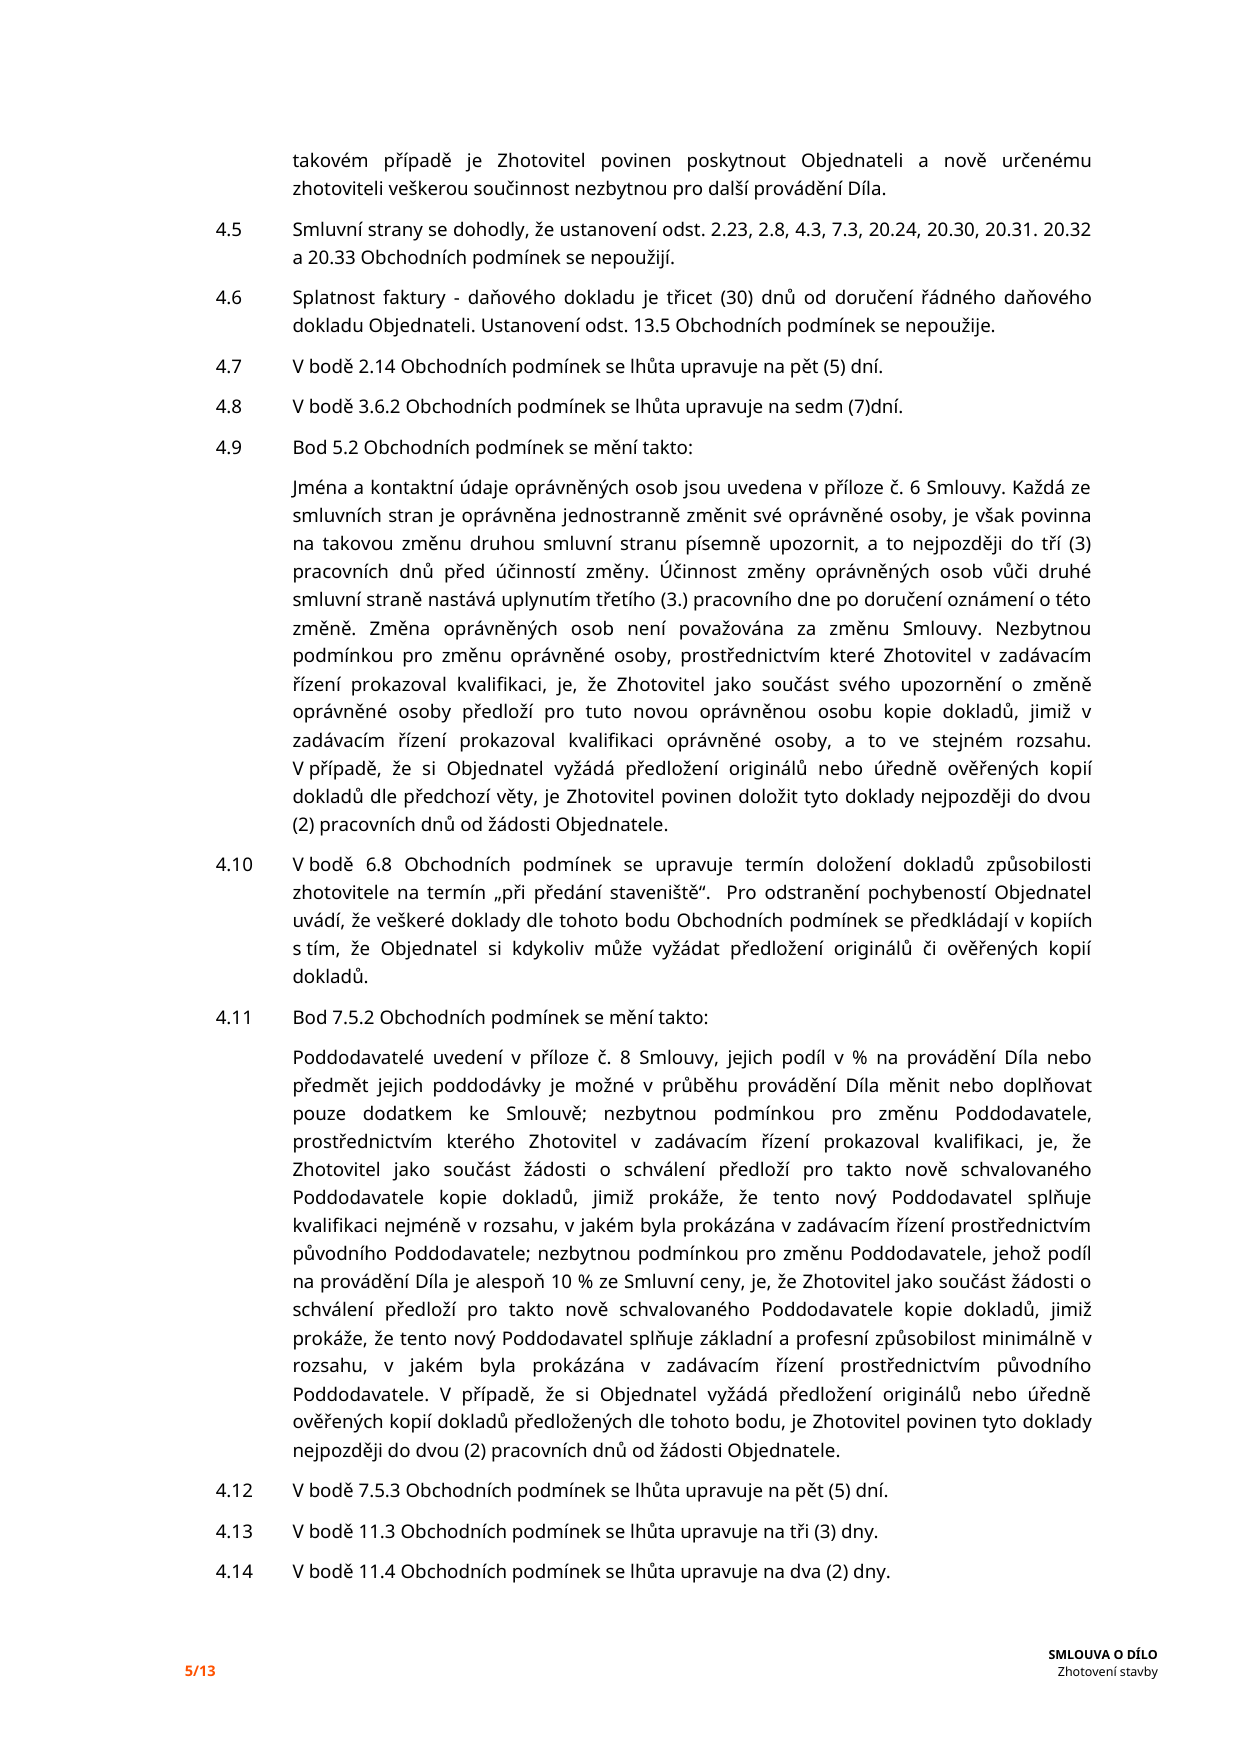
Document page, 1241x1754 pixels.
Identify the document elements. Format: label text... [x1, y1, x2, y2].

text Bod 7.5.2 Obchodních podmínek se mění takto: [216, 1004, 1093, 1029]
text V bodě 3.6.2 Obchodních podmínek se lhůta upravuje na sedm (7)dní. [216, 394, 1093, 419]
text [216, 147, 1093, 201]
text V bodě 2.14 Obchodních podmínek se lhůta upravuje na pět (5) dní. [216, 353, 1093, 379]
text V bodě 6.8 Obchodních podmínek se upravuje termín doložení dokladů způsobilosti zhotovitele na termín „při předání staveniště“. Pro odstranění pochybeností Objednatel uvádí, že veškeré doklady dle tohoto bodu Obchodních podmínek se předkládají v kopiích s tím, že Objednatel si kdykoliv může vyžádat předložení originálů či ověřených kopií dokladů. [216, 851, 1093, 989]
text Jména a kontaktní údaje oprávněných osob jsou uvedena v příloze č. 6 Smlouvy. Každá ze smluvních stran je oprávněna jednostranně změnit své oprávněné osoby, je však povinna na takovou změnu druhou smluvní stranu písemně upozornit, a to nejpozději do tří (3) pracovních dnů před účinností změny. Účinnost změny oprávněných osob vůči druhé smluvní straně nastává uplynutím třetího (3.) pracovního dne po doručení oznámení o této změně. Změna oprávněných osob není považována za změnu Smlouvy. Nezbytnou podmínkou pro změnu oprávněné osoby, prostřednictvím které Zhotovitel v zadávacím řízení prokazoval kvalifikaci, je, že Zhotovitel jako součást svého upozornění o změně oprávněné osoby předloží pro tuto novou oprávněnou osobu kopie dokladů, jimiž v zadávacím řízení prokazoval kvalifikaci oprávněné osoby, a to ve stejném rozsahu. V případě, že si Objednatel vyžádá předložení originálů nebo úředně ověřených kopií dokladů dle předchozí věty, je Zhotovitel povinen doložit tyto doklady nejpozději do dvou (2) pracovních dnů od žádosti Objednatele. [292, 475, 1093, 836]
text V bodě 7.5.3 Obchodních podmínek se lhůta upravuje na pět (5) dní. [216, 1477, 1093, 1503]
text Splatnost faktury - daňového dokladu je třicet (30) dnů od doručení řádného daňového dokladu Objednateli. Ustanovení odst. 13.5 Obchodních podmínek se nepoužije. [216, 284, 1093, 338]
text Poddodavatelé uvedení v příloze č. 8 Smlouvy, jejich podíl v % na provádění Díla nebo předmět jejich poddodávky je možné v průběhu provádění Díla měnit nebo doplňovat pouze dodatkem ke Smlouvě; nezbytnou podmínkou pro změnu Poddodavatele, prostřednictvím kterého Zhotovitel v zadávacím řízení prokazoval kvalifikaci, je, že Zhotovitel jako součást žádosti o schválení předloží pro takto nově schvalovaného Poddodavatele kopie dokladů, jimiž prokáže, že tento nový Poddodavatel splňuje kvalifikaci nejméně v rozsahu, v jakém byla prokázána v zadávacím řízení prostřednictvím původního Poddodavatele; nezbytnou podmínkou pro změnu Poddodavatele, jehož podíl na provádění Díla je alespoň 10 % ze Smluvní ceny, je, že Zhotovitel jako součást žádosti o schválení předloží pro takto nově schvalovaného Poddodavatele kopie dokladů, jimiž prokáže, že tento nový Poddodavatel splňuje základní a profesní způsobilost minimálně v rozsahu, v jakém byla prokázána v zadávacím řízení prostřednictvím původního Poddodavatele. V případě, že si Objednatel vyžádá předložení originálů nebo úředně ověřených kopií dokladů předložených dle tohoto bodu, je Zhotovitel povinen tyto doklady nejpozději do dvou (2) pracovních dnů od žádosti Objednatele. [292, 1044, 1093, 1462]
text Smluvní strany se dohodly, že ustanovení odst. 2.23, 2.8, 4.3, 7.3, 20.24, 20.30, 20.31. 20.32 a 20.33 Obchodních podmínek se nepoužijí. [216, 216, 1093, 269]
text V bodě 11.4 Obchodních podmínek se lhůta upravuje na dva (2) dny. [216, 1558, 1093, 1584]
text V bodě 11.3 Obchodních podmínek se lhůta upravuje na tři (3) dny. [216, 1518, 1093, 1543]
text Bod 5.2 Obchodních podmínek se mění takto: [216, 434, 1093, 460]
